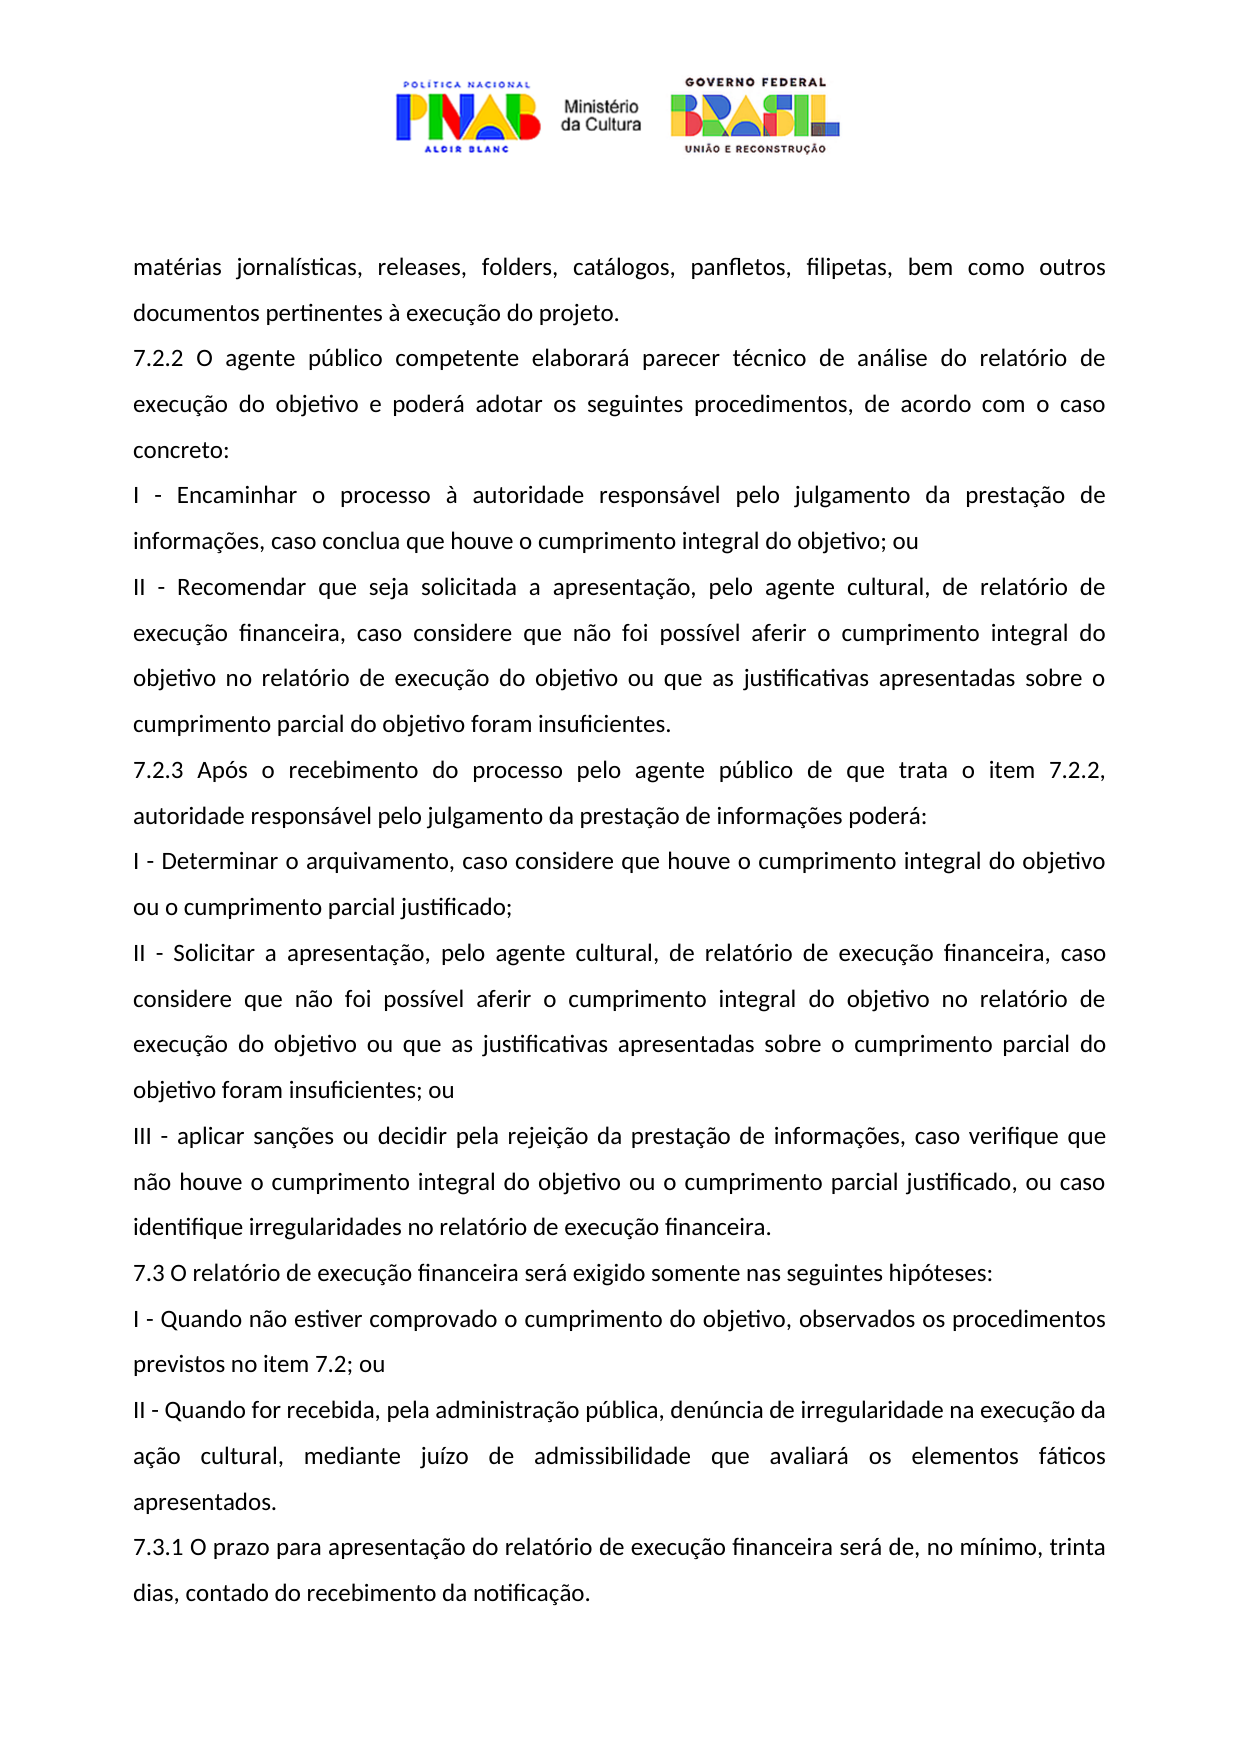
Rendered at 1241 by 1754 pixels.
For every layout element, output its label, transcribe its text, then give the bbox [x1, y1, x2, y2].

picture [386, 73, 854, 159]
text III - aplicar sanções ou decidir pela rejeição da prestação de informações, caso verifique que não houve o cumprimento integral do objetivo ou o cumprimento parcial justificado, ou caso identifique irregularidades no relatório de execução financeira. [133, 1120, 1107, 1242]
text II - Recomendar que seja solicitada a apresentação, pelo agente cultural, de relatório de execução financeira, caso considere que não foi possível aferir o cumprimento integral do objetivo no relatório de execução do objetivo ou que as justificativas apresentadas sobre o cumprimento parcial do objetivo foram insuficientes. [133, 571, 1107, 739]
text I - Determinar o arquivamento, caso considere que houve o cumprimento integral do objetivo ou o cumprimento parcial justificado; [133, 846, 1107, 922]
text II - Solicitar a apresentação, pelo agente cultural, de relatório de execução financeira, caso considere que não foi possível aferir o cumprimento integral do objetivo no relatório de execução do objetivo ou que as justificativas apresentadas sobre o cumprimento parcial do objetivo foram insuficientes; ou [133, 937, 1107, 1105]
text 7.2.2 O agente público competente elaborará parecer técnico de análise do relatório de execução do objetivo e poderá adotar os seguintes procedimentos, de acordo com o caso concreto: [133, 342, 1107, 464]
text 7.3 O relatório de execução financeira será exigido somente nas seguintes hipóteses: [133, 1257, 1107, 1288]
text 7.3.1 O prazo para apresentação do relatório de execução financeira será de, no mínimo, trinta dias, contado do recebimento da notificação. [133, 1531, 1107, 1608]
text 7.2.3 Após o recebimento do processo pelo agente público de que trata o item 7.2.2, autoridade responsável pelo julgamento da prestação de informações poderá: [133, 754, 1107, 830]
text II - Quando for recebida, pela administração pública, denúncia de irregularidade na execução da ação cultural, mediante juízo de admissibilidade que avaliará os elementos fáticos apresentados. [133, 1394, 1107, 1516]
text I - Encaminhar o processo à autoridade responsável pelo julgamento da prestação de informações, caso conclua que houve o cumprimento integral do objetivo; ou [133, 480, 1107, 556]
text I - Quando não estiver comprovado o cumprimento do objetivo, observados os procedimentos previstos no item 7.2; ou [133, 1303, 1107, 1379]
